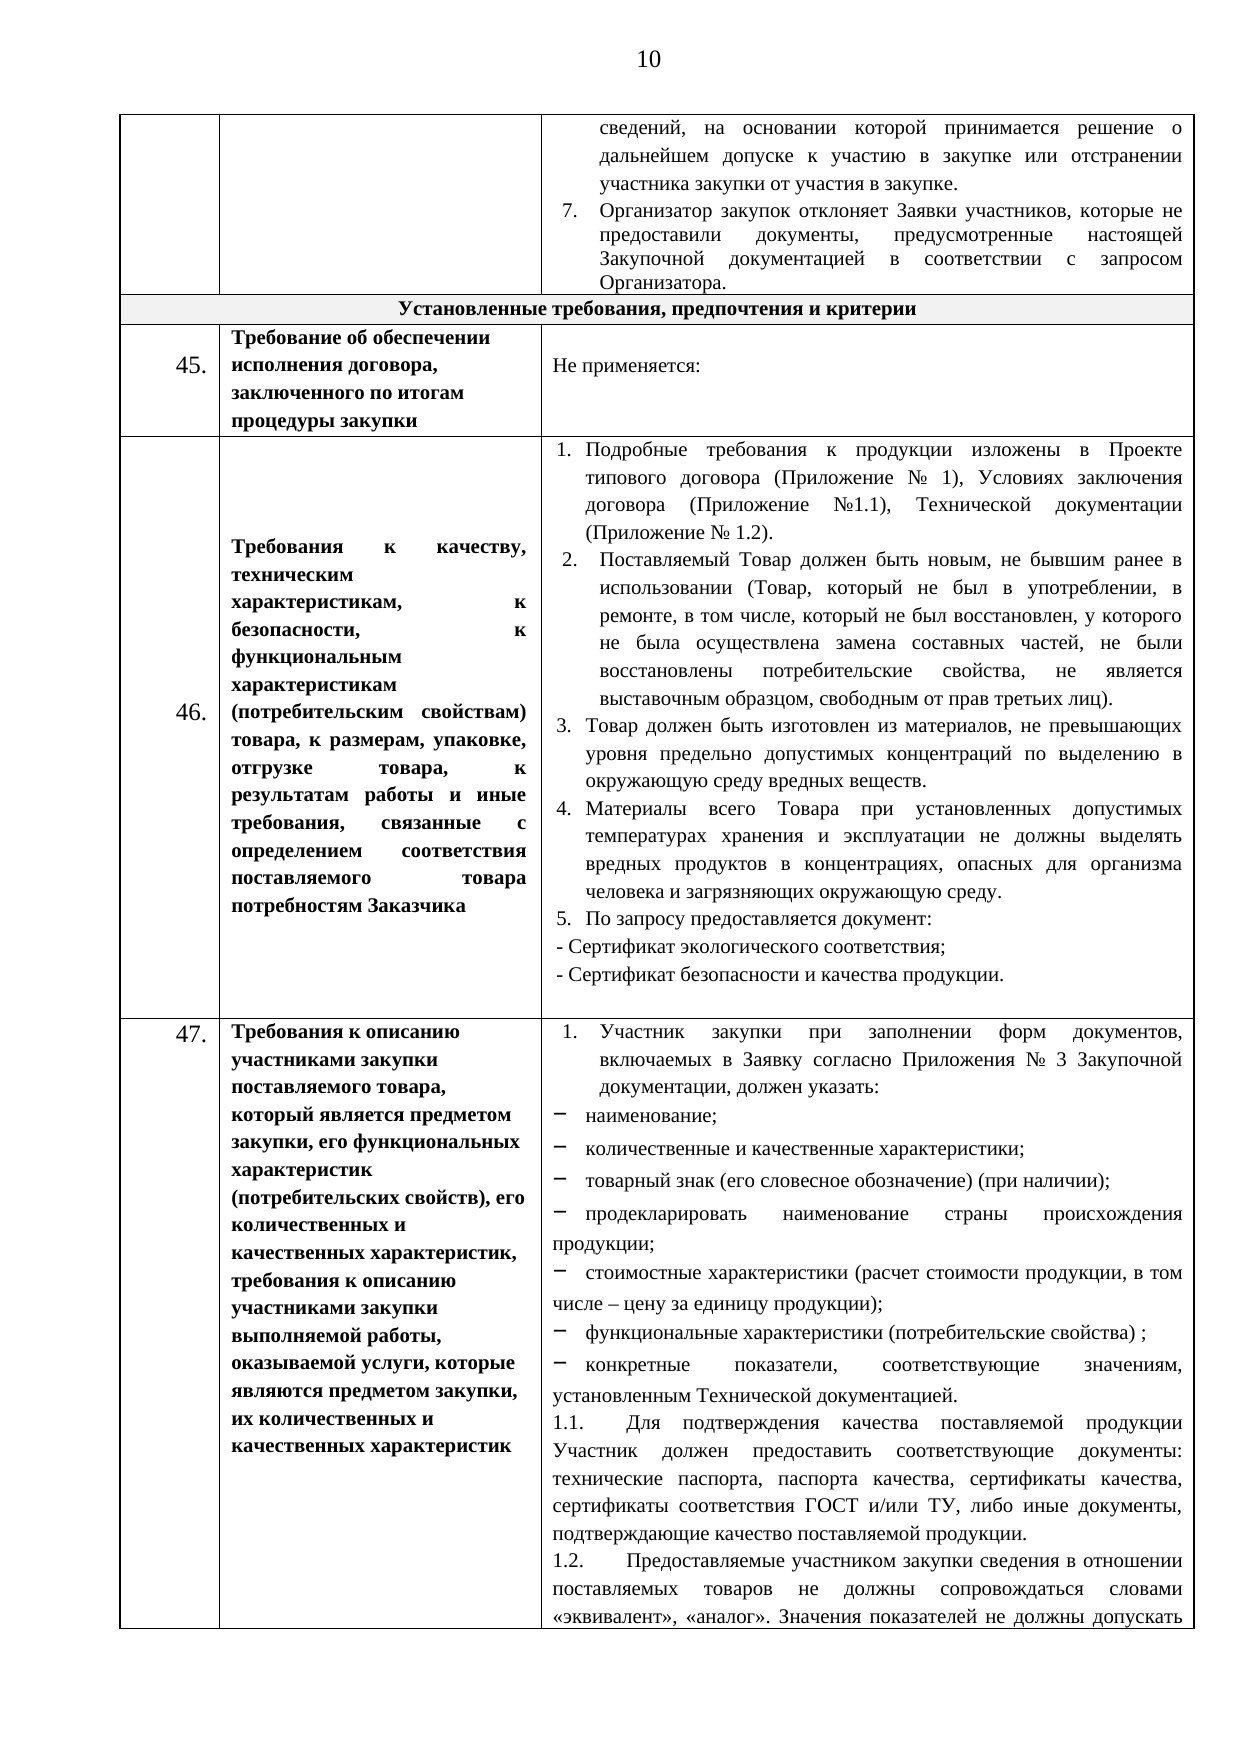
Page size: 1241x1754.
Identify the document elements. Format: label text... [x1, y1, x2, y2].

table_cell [542, 115, 1193, 294]
table_cell [121, 115, 219, 294]
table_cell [220, 1019, 541, 1628]
table_cell Требование об обеспечении исполнения договора, заключенного по итогам процедуры закупки [220, 325, 541, 436]
table_cell Требования к качеству, техническим характеристикам, к безопасности, к функциональным характеристикам (потребительским свойствам) товара, к размерам, упаковке, отгрузке товара, к результатам работы и иные требования, связанные с определением соответствия поставляемого товара потребностям Заказчика [220, 437, 541, 1018]
table_cell [121, 325, 219, 436]
table_cell Подробные требования к продукции изложены в Проекте типового договора (Приложение № 1), Условиях заключения договора (Приложение №1.1), Технической документации (Приложение № 1.2). Поставляемый Товар должен быть новым, не бывшим ранее в использовании (Товар, который не был в употреблении, в ремонте, в том числе, который не был восстановлен, у которого не была осуществлена замена составных частей, не были восстановлены потребительские свойства, не является выставочным образцом, свободным от прав третьих лиц). Товар должен быть изготовлен из материалов, не превышающих уровня предельно допустимых концентраций по выделению в окружающую среду вредных веществ. Материалы всего Товара при установленных допустимых температурах хранения и эксплуатации не должны выделять вредных продуктов в концентрациях, опасных для организма человека и загрязняющих окружающую среду. По запросу предоставляется документ: - Сертификат экологического соответствия; - Сертификат безопасности и качества продукции. [542, 437, 1193, 1018]
table_cell Установленные требования, предпочтения и критерии [121, 295, 1193, 324]
table_cell Не применяется: [542, 325, 1193, 436]
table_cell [220, 115, 541, 294]
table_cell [542, 1019, 1193, 1628]
table_cell [121, 1019, 219, 1628]
table_cell [121, 437, 219, 1018]
